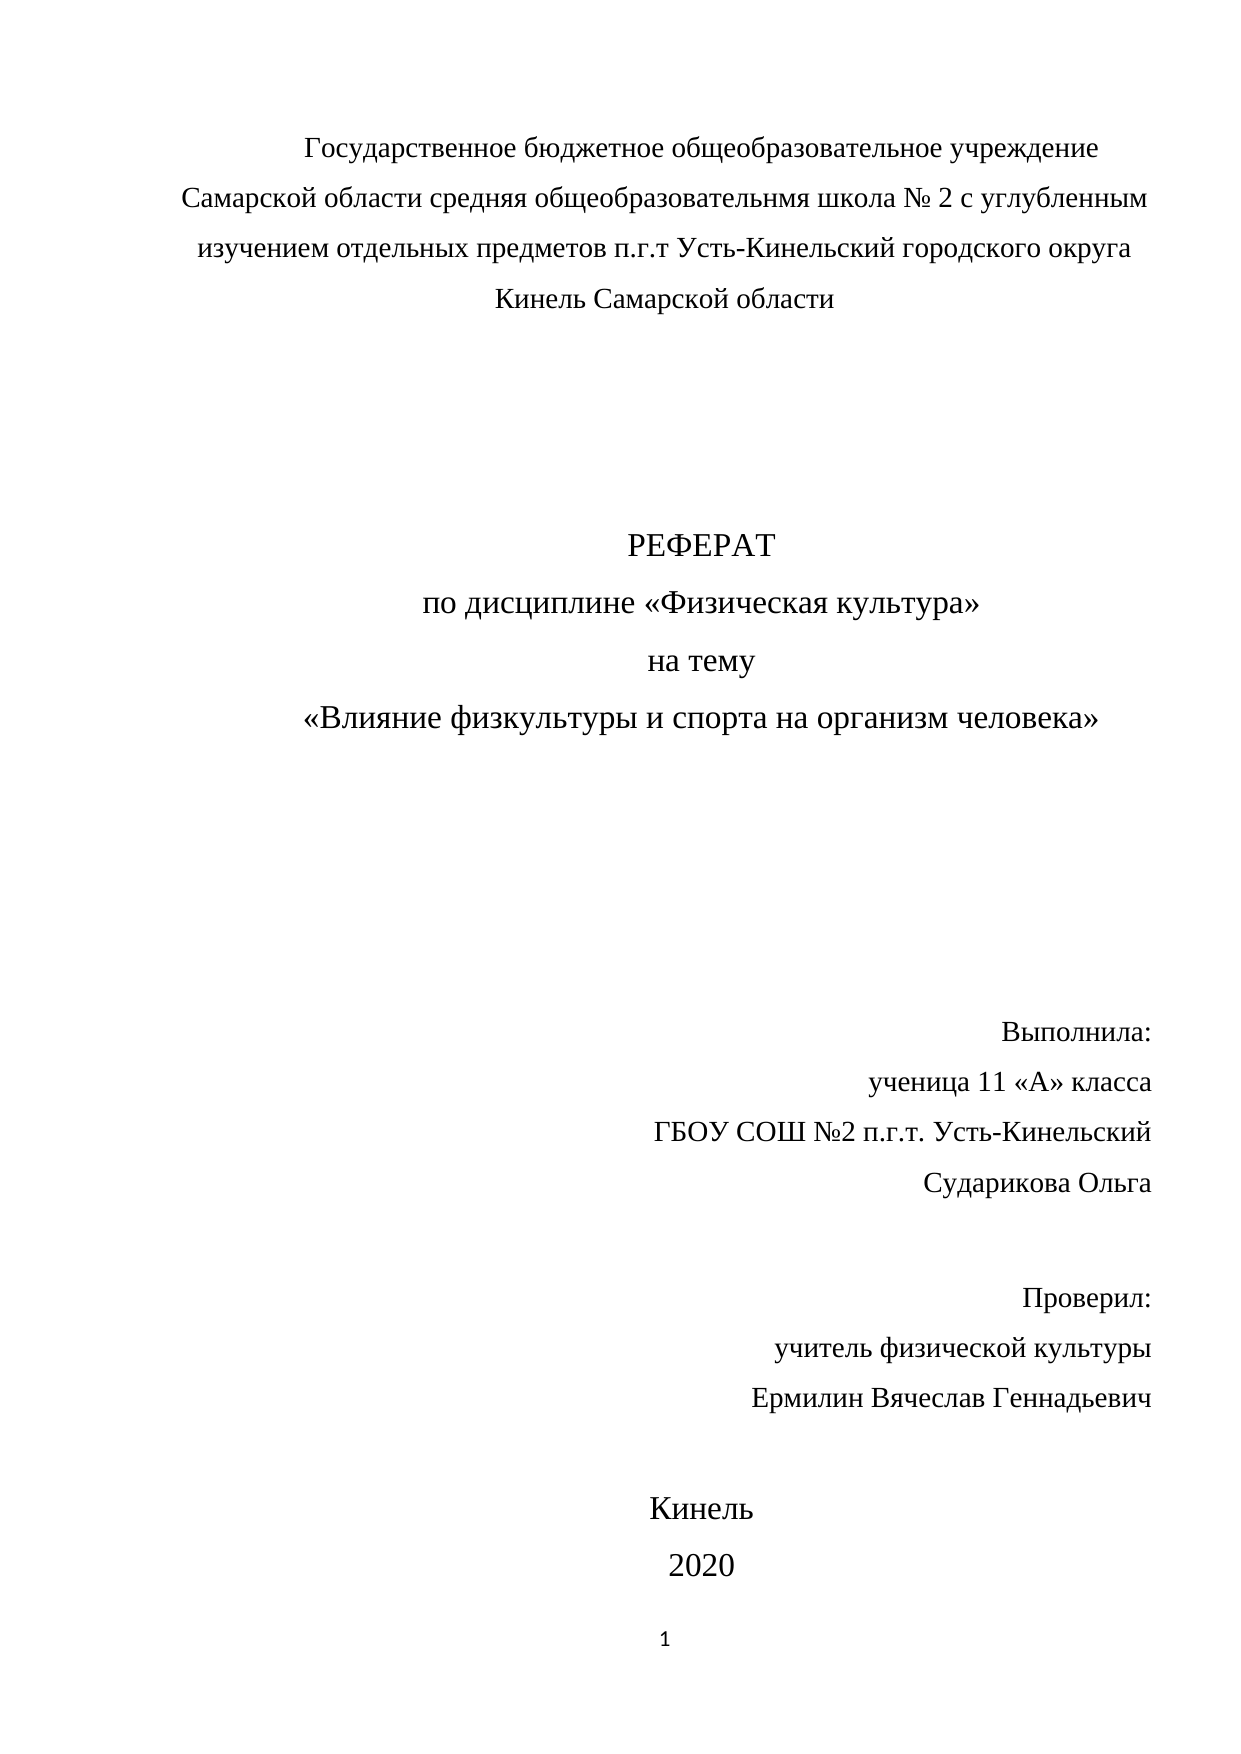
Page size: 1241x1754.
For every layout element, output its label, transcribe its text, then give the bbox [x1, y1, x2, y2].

text ученица 11 «А» класса [177, 1064, 1152, 1098]
text 2020 [177, 1546, 1152, 1584]
text по дисциплине «Физическая культура» [177, 583, 1152, 621]
text Государственное бюджетное общеобразовательное учреждение Самарской области средняя общеобразовательнмя школа № 2 с углубленным изучением отдельных предметов п.г.т Усть-Кинельский городского округа Кинель Самарской области [177, 130, 1152, 314]
text Выполнила: [177, 1014, 1152, 1047]
text Проверил: [177, 1280, 1152, 1313]
text ГБОУ СОШ №2 п.г.т. Усть-Кинельский [177, 1114, 1152, 1148]
text на тему [177, 640, 1152, 678]
text Сударикова Ольга [177, 1165, 1152, 1198]
text Ермилин Вячеслав Геннадьевич [177, 1380, 1152, 1414]
text РЕФЕРАТ [177, 525, 1152, 563]
text учитель физической культуры [177, 1330, 1152, 1364]
text Кинель [177, 1488, 1152, 1527]
text «Влияние физкультуры и спорта на организм человека» [177, 698, 1152, 736]
